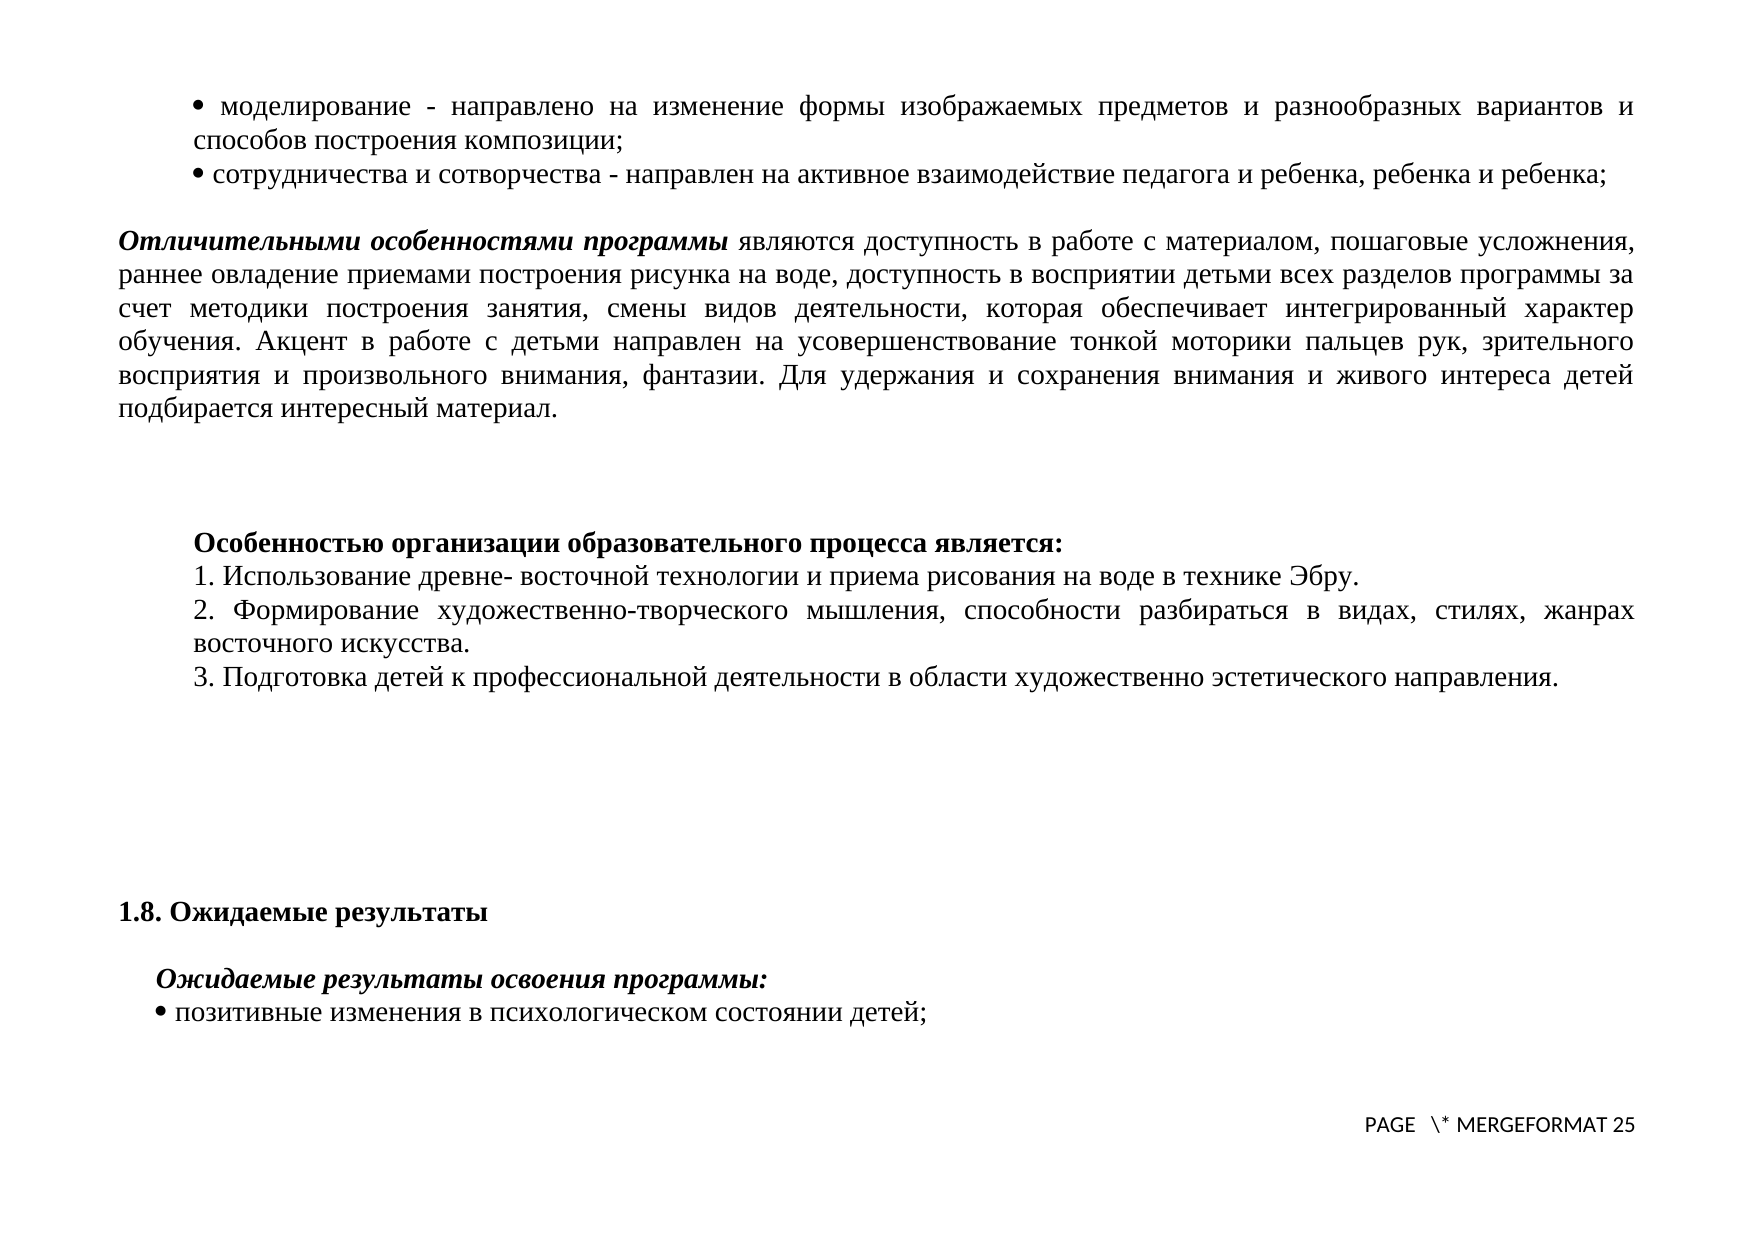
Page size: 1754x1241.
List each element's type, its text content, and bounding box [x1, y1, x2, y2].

list 3. Подготовка детей к профессиональной деятельности в области художественно эстетического направления. [193, 659, 1636, 692]
text Ожидаемые результаты освоения программы: [156, 961, 1636, 994]
text 1.8. Ожидаемые результаты [118, 894, 1636, 927]
list 2. Формирование художественно-творческого мышления, способности разбираться в видах, стилях, жанрах восточного искусства. [193, 592, 1636, 659]
list 1. Использование древне- восточной технологии и приема рисования на воде в технике Эбру. [193, 558, 1636, 592]
list сотрудничества и сотворчества - направлен на активное взаимодействие педагога и ребенка, ребенка и ребенка; [193, 156, 1636, 189]
list моделирование - направлено на изменение формы изображаемых предметов и разнообразных вариантов и способов построения композиции; [193, 88, 1636, 156]
text Отличительными особенностями программы являются доступность в работе с материалом, пошаговые усложнения, раннее овладение приемами построения рисунка на воде, доступность в восприятии детьми всех разделов программы за счет методики построения занятия, смены видов деятельности, которая обеспечивает интегрированный характер обучения. Акцент в работе с детьми направлен на усовершенствование тонкой моторики пальцев рук, зрительного восприятия и произвольного внимания, фантазии. Для удержания и сохранения внимания и живого интереса детей подбирается интересный материал. [118, 223, 1636, 424]
text позитивные изменения в психологическом состоянии детей; [156, 994, 1636, 1028]
list Особенностью организации образовательного процесса является: [193, 525, 1636, 558]
